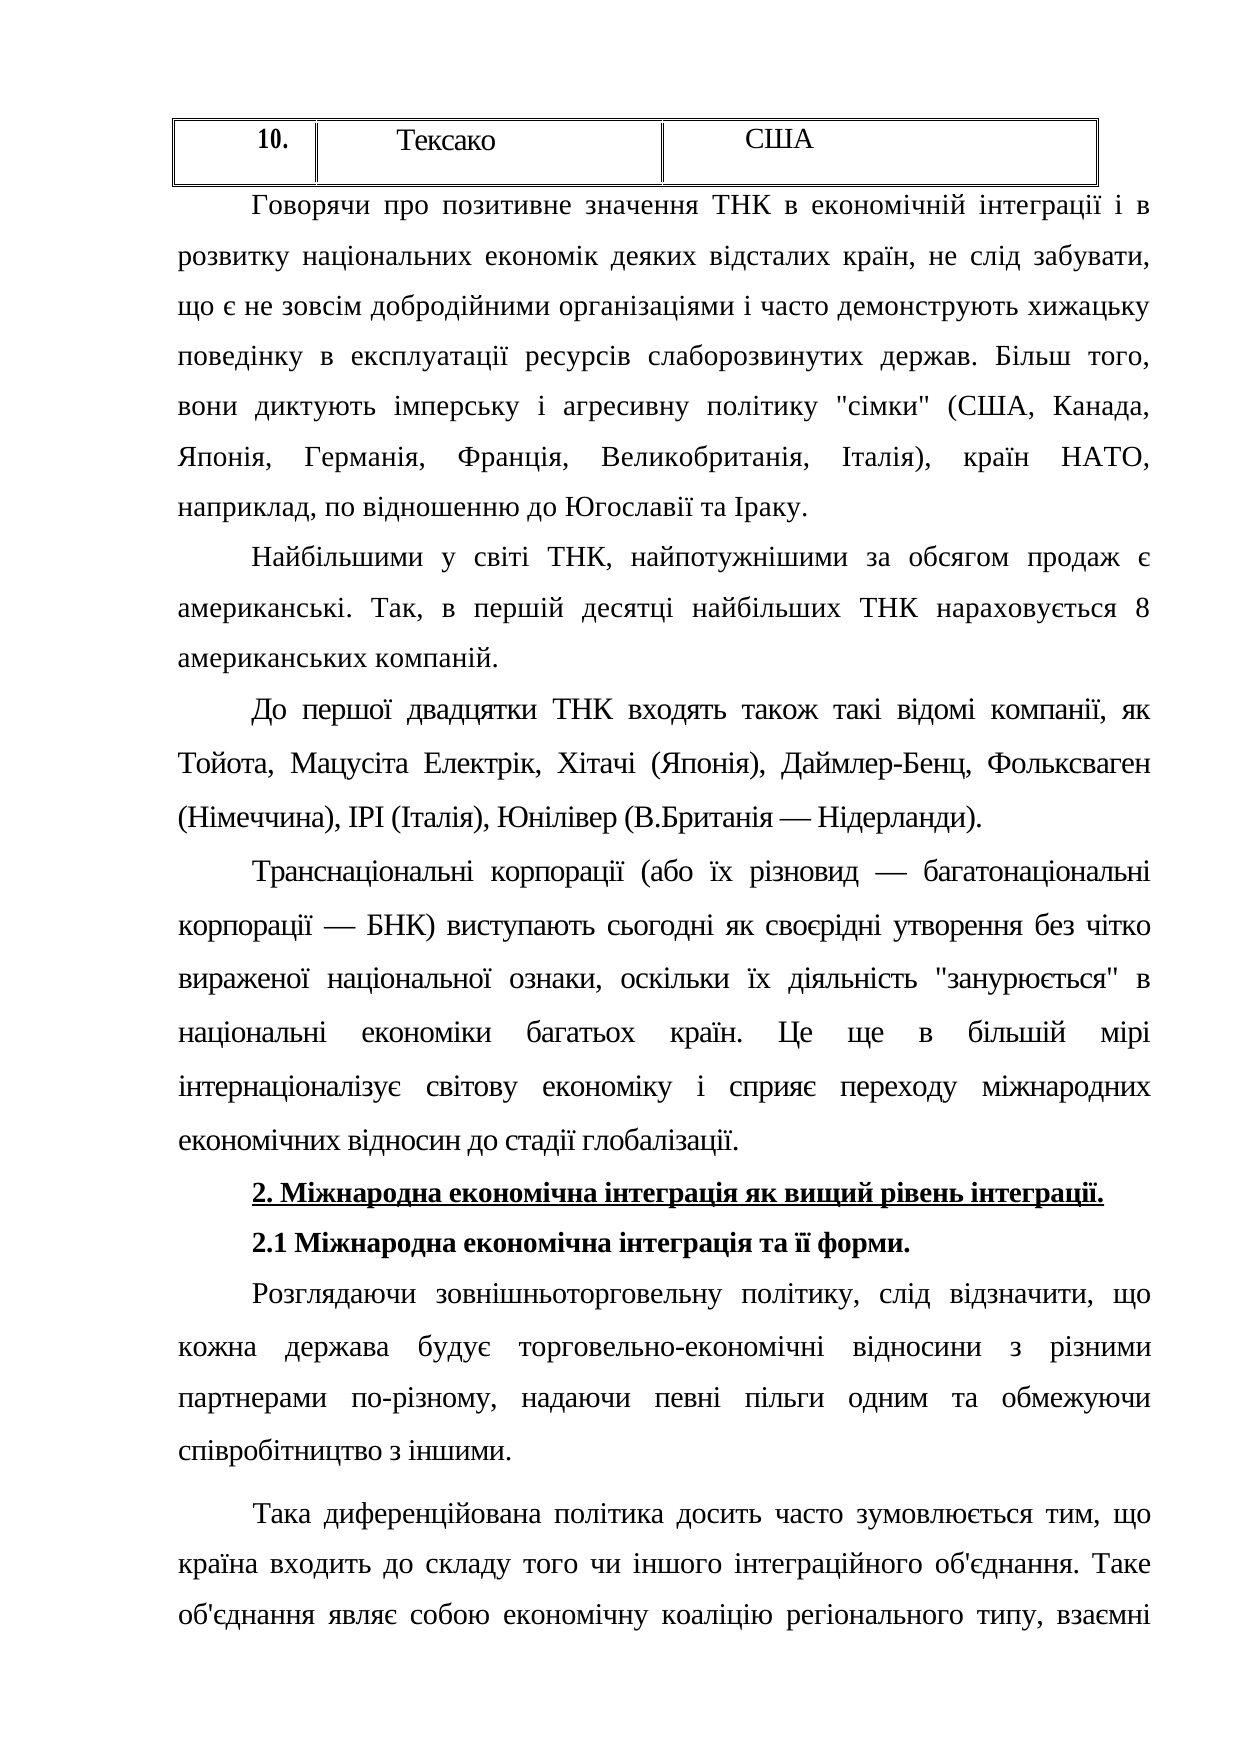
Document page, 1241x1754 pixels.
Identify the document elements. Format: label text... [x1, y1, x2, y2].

text До першої двадцятки ТНК входять також такі відомі компанії, як Тойота, Мацусіта Електрік, Хітачі (Японія), Даймлер-Бенц, Фольксваген (Німеччина), ІРІ (Італія), Юнілівер (В.Британія — Нідерланди). [177, 690, 1152, 834]
text Говорячи про позитивне значення ТНК в економічній інтеграції і в розвитку національних економік деяких відсталих країн, не слід забувати, що є не зовсім добродійними організаціями і часто демонструють хижацьку поведінку в експлуатації ресурсів слаборозвинутих держав. Більш того, вони диктують імперську і агресивну політику "сімки" (США, Канада, Японія, Германія, Франція, Великобританія, Італія), країн НАТО, наприклад, по відношенню до Югославії та Іраку. [177, 187, 1152, 523]
text 2. Міжнародна економічна інтеграція як вищий рівень інтеграції. [178, 1175, 1152, 1209]
text Транснаціональні корпорації (або їх різновид — багатонаціональні корпорації — БНК) виступають сьогодні як своєрідні утворення без чітко вираженої національної ознаки, оскільки їх діяльність "занурюється" в національні економіки багатьох країн. Це ще в більшій мірі інтернаціоналізує світову економіку і сприяє переходу міжнародних економічних відносин до стадії глобалізації. [178, 852, 1152, 1157]
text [178, 1484, 1152, 1634]
table_cell США [662, 121, 1096, 184]
table_cell Тексако [316, 121, 662, 184]
text Розглядаючи зовнішньоторговельну політику, слід відзначити, що кожна держава будує торговельно-економічні відносини з різними партнерами по-різному, надаючи певні пільги одним та обмежуючи співробітництво з іншими. [178, 1276, 1152, 1466]
text 2.1 Міжнародна економічна інтеграція та її форми. [178, 1225, 1152, 1259]
text Найбільшими у світі ТНК, найпотужнішими за обсягом продаж є американські. Так, в першій десятці найбільших ТНК нараховується 8 американських компаній. [177, 539, 1152, 674]
table_cell 10. [175, 121, 316, 184]
